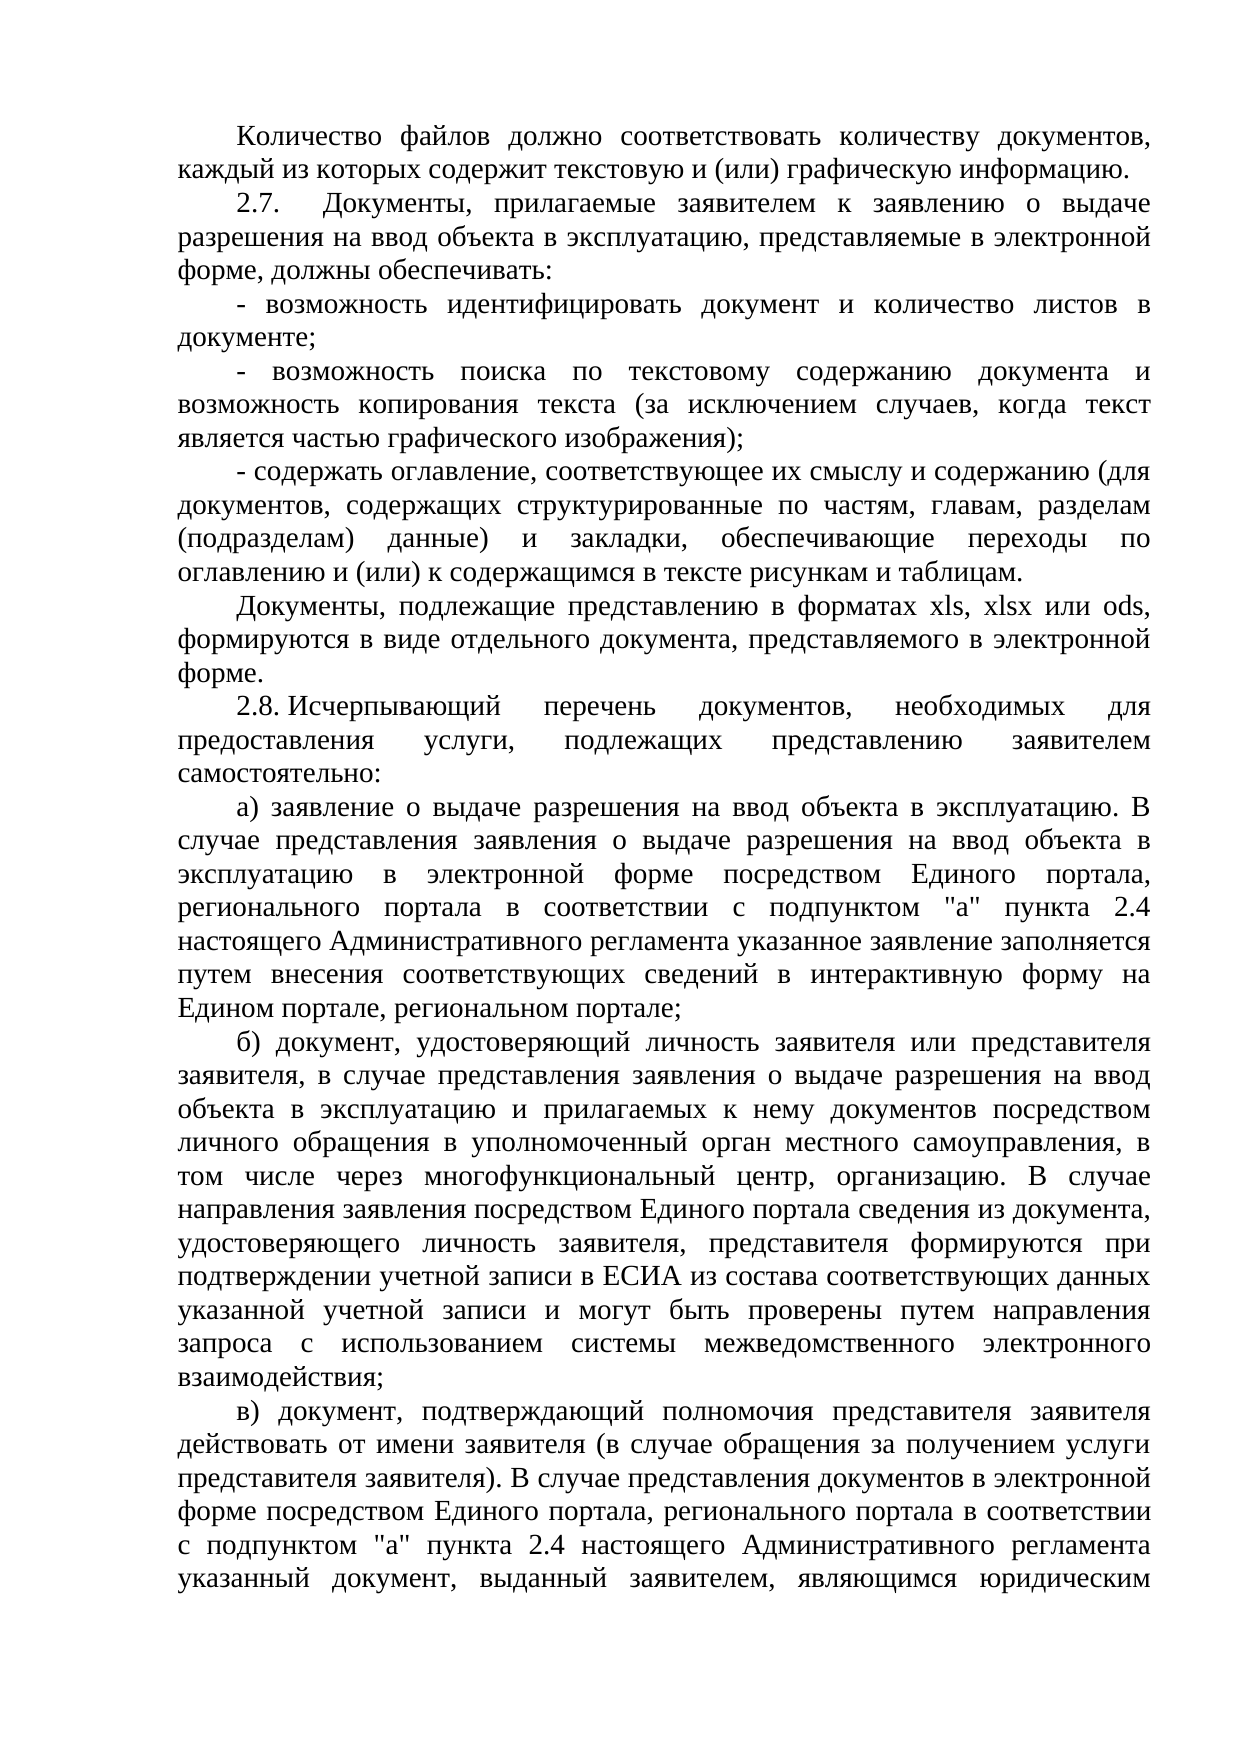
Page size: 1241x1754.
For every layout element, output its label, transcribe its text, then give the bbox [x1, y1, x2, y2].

text - содержать оглавление, соответствующее их смыслу и содержанию (для документов, содержащих структурированные по частям, главам, разделам (подразделам) данные) и закладки, обеспечивающие переходы по оглавлению и (или) к содержащимся в тексте рисункам и таблицам. [177, 453, 1152, 588]
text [177, 1393, 1152, 1594]
text б) документ, удостоверяющий личность заявителя или представителя заявителя, в случае представления заявления о выдаче разрешения на ввод объекта в эксплуатацию и прилагаемых к нему документов посредством личного обращения в уполномоченный орган местного самоуправления, в том числе через многофункциональный центр, организацию. В случае направления заявления посредством Единого портала сведения из документа, удостоверяющего личность заявителя, представителя формируются при подтверждении учетной записи в ЕСИА из состава соответствующих данных указанной учетной записи и могут быть проверены путем направления запроса с использованием системы межведомственного электронного взаимодействия; [177, 1024, 1152, 1393]
text - возможность идентифицировать документ и количество листов в документе; [177, 286, 1152, 353]
text а) заявление о выдаче разрешения на ввод объекта в эксплуатацию. В случае представления заявления о выдаче разрешения на ввод объекта в эксплуатацию в электронной форме посредством Единого портала, регионального портала в соответствии с подпунктом "а" пункта 2.4 настоящего Административного регламента указанное заявление заполняется путем внесения соответствующих сведений в интерактивную форму на Едином портале, региональном портале; [177, 789, 1152, 1024]
text Документы, подлежащие представлению в форматах xls, xlsx или ods, формируются в виде отдельного документа, представляемого в электронной форме. [177, 588, 1152, 688]
text 2.8. Исчерпывающий перечень документов, необходимых для предоставления услуги, подлежащих представлению заявителем самостоятельно: [177, 688, 1152, 789]
text - возможность поиска по текстовому содержанию документа и возможность копирования текста (за исключением случаев, когда текст является частью графического изображения); [177, 353, 1152, 453]
text 2.7. Документы, прилагаемые заявителем к заявлению о выдаче разрешения на ввод объекта в эксплуатацию, представляемые в электронной форме, должны обеспечивать: [177, 185, 1152, 286]
text Количество файлов должно соответствовать количеству документов, каждый из которых содержит текстовую и (или) графическую информацию. [177, 118, 1152, 185]
